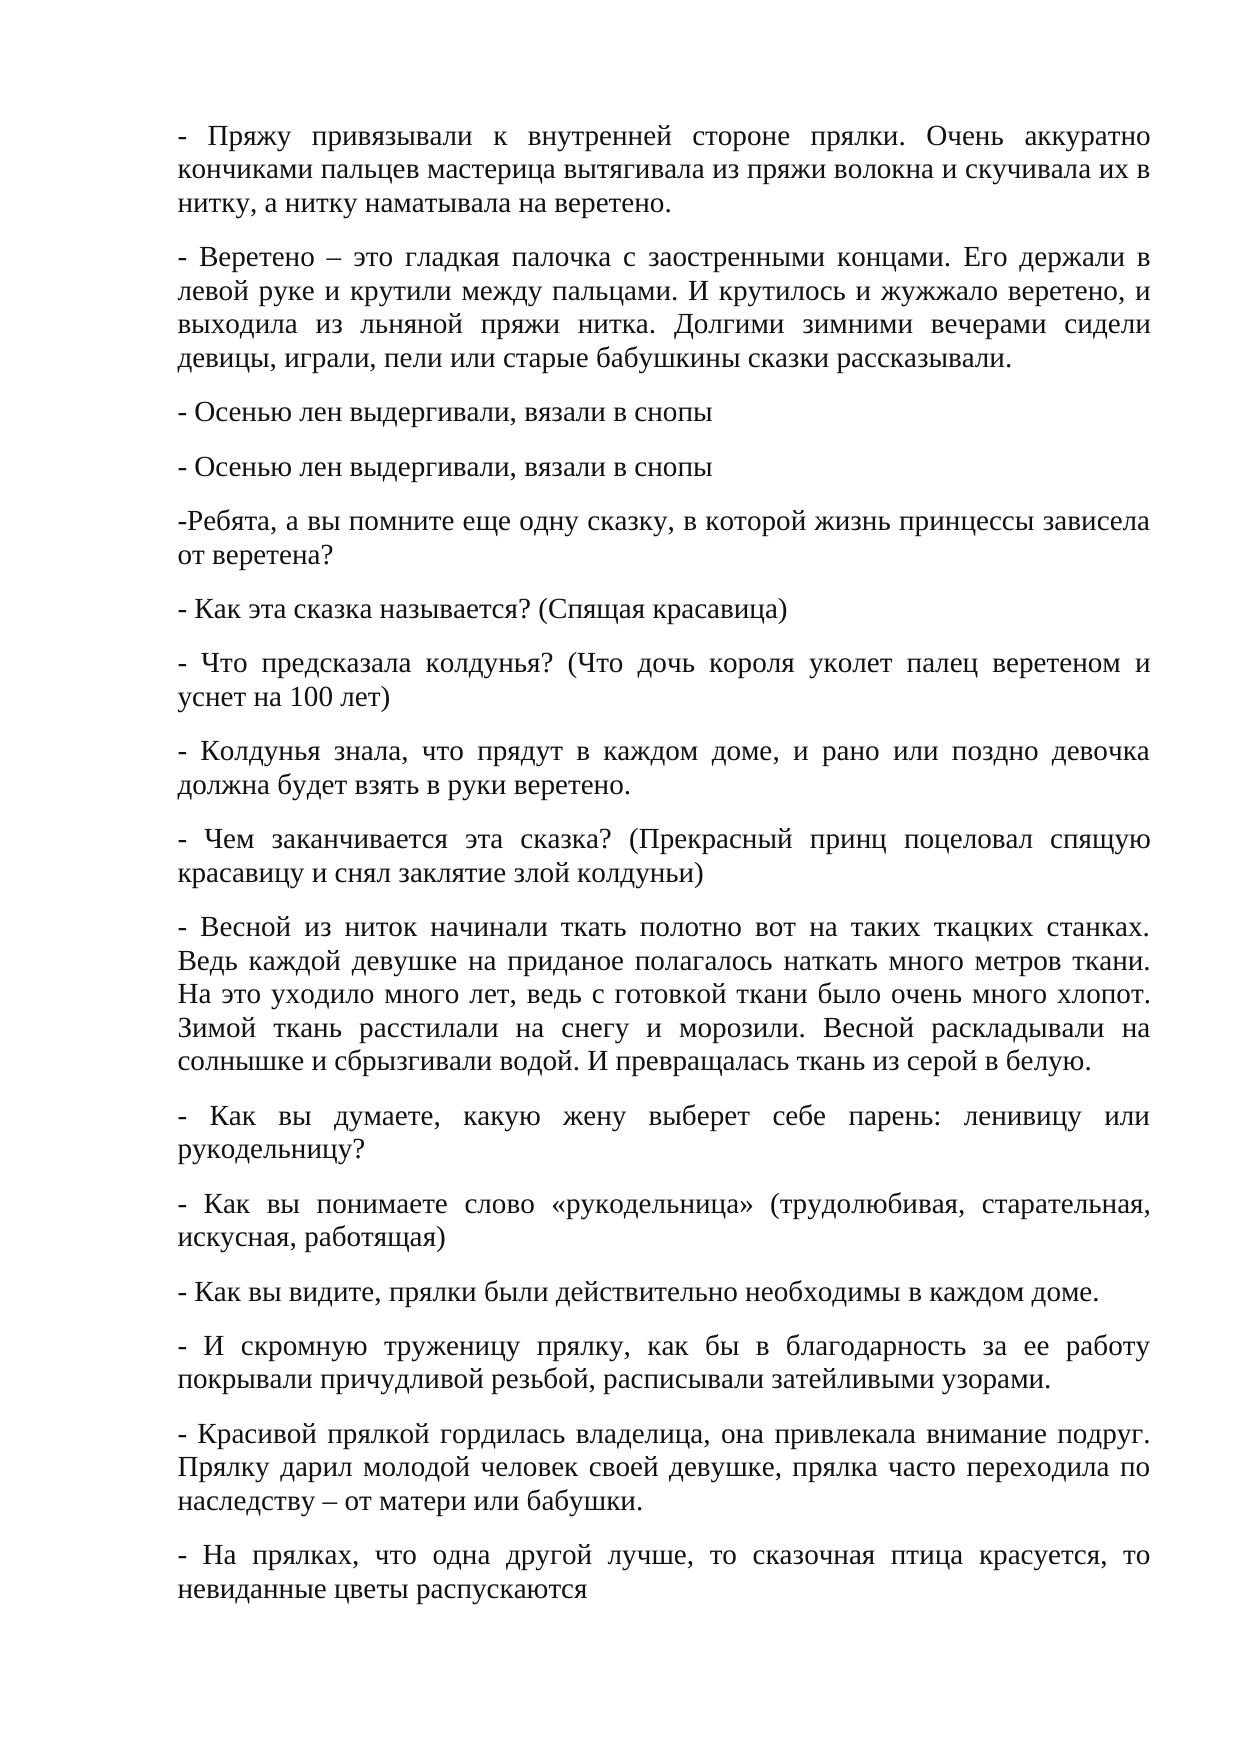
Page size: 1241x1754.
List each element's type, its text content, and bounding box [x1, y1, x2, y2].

text - Красивой прялкой гордилась владелица, она привлекала внимание подруг. Прялку дарил молодой человек своей девушке, прялка часто переходила по наследству – от матери или бабушки. [177, 1416, 1152, 1517]
text - Пряжу привязывали к внутренней стороне прялки. Очень аккуратно кончиками пальцев мастерица вытягивала из пряжи волокна и скучивала их в нитку, а нитку наматывала на веретено. [177, 118, 1152, 219]
text - Осенью лен выдергивали, вязали в снопы [177, 394, 1152, 428]
text - Как вы понимаете слово «рукодельница» (трудолюбивая, старательная, искусная, работящая) [177, 1186, 1152, 1253]
text - Колдунья знала, что прядут в каждом доме, и рано или поздно девочка должна будет взять в руки веретено. [177, 733, 1152, 801]
text - На прялках, что одна другой лучше, то сказочная птица красуется, то невиданные цветы распускаются [177, 1537, 1152, 1604]
text - Как вы думаете, какую жену выберет себе парень: ленивицу или рукодельницу? [177, 1098, 1152, 1165]
text -Ребята, а вы помните еще одну сказку, в которой жизнь принцессы зависела от веретена? [177, 503, 1152, 570]
text - Осенью лен выдергивали, вязали в снопы [177, 449, 1152, 482]
text - Чем заканчивается эта сказка? (Прекрасный принц поцеловал спящую красавицу и снял заклятие злой колдуньи) [177, 821, 1152, 888]
text - Как эта сказка называется? (Спящая красавица) [177, 591, 1152, 625]
text - Что предсказала колдунья? (Что дочь короля уколет палец веретеном и уснет на 100 лет) [177, 646, 1152, 713]
text - И скромную труженицу прялку, как бы в благодарность за ее работу покрывали причудливой резьбой, расписывали затейливыми узорами. [177, 1328, 1152, 1395]
text - Весной из ниток начинали ткать полотно вот на таких ткацких станках. Ведь каждой девушке на приданое полагалось наткать много метров ткани. На это уходило много лет, ведь с готовкой ткани было очень много хлопот. Зимой ткань расстилали на снегу и морозили. Весной раскладывали на солнышке и сбрызгивали водой. И превращалась ткань из серой в белую. [177, 909, 1152, 1077]
text - Веретено – это гладкая палочка с заостренными концами. Его держали в левой руке и крутили между пальцами. И крутилось и жужжало веретено, и выходила из льняной пряжи нитка. Долгими зимними вечерами сидели девицы, играли, пели или старые бабушкины сказки рассказывали. [177, 239, 1152, 374]
text - Как вы видите, прялки были действительно необходимы в каждом доме. [177, 1274, 1152, 1307]
